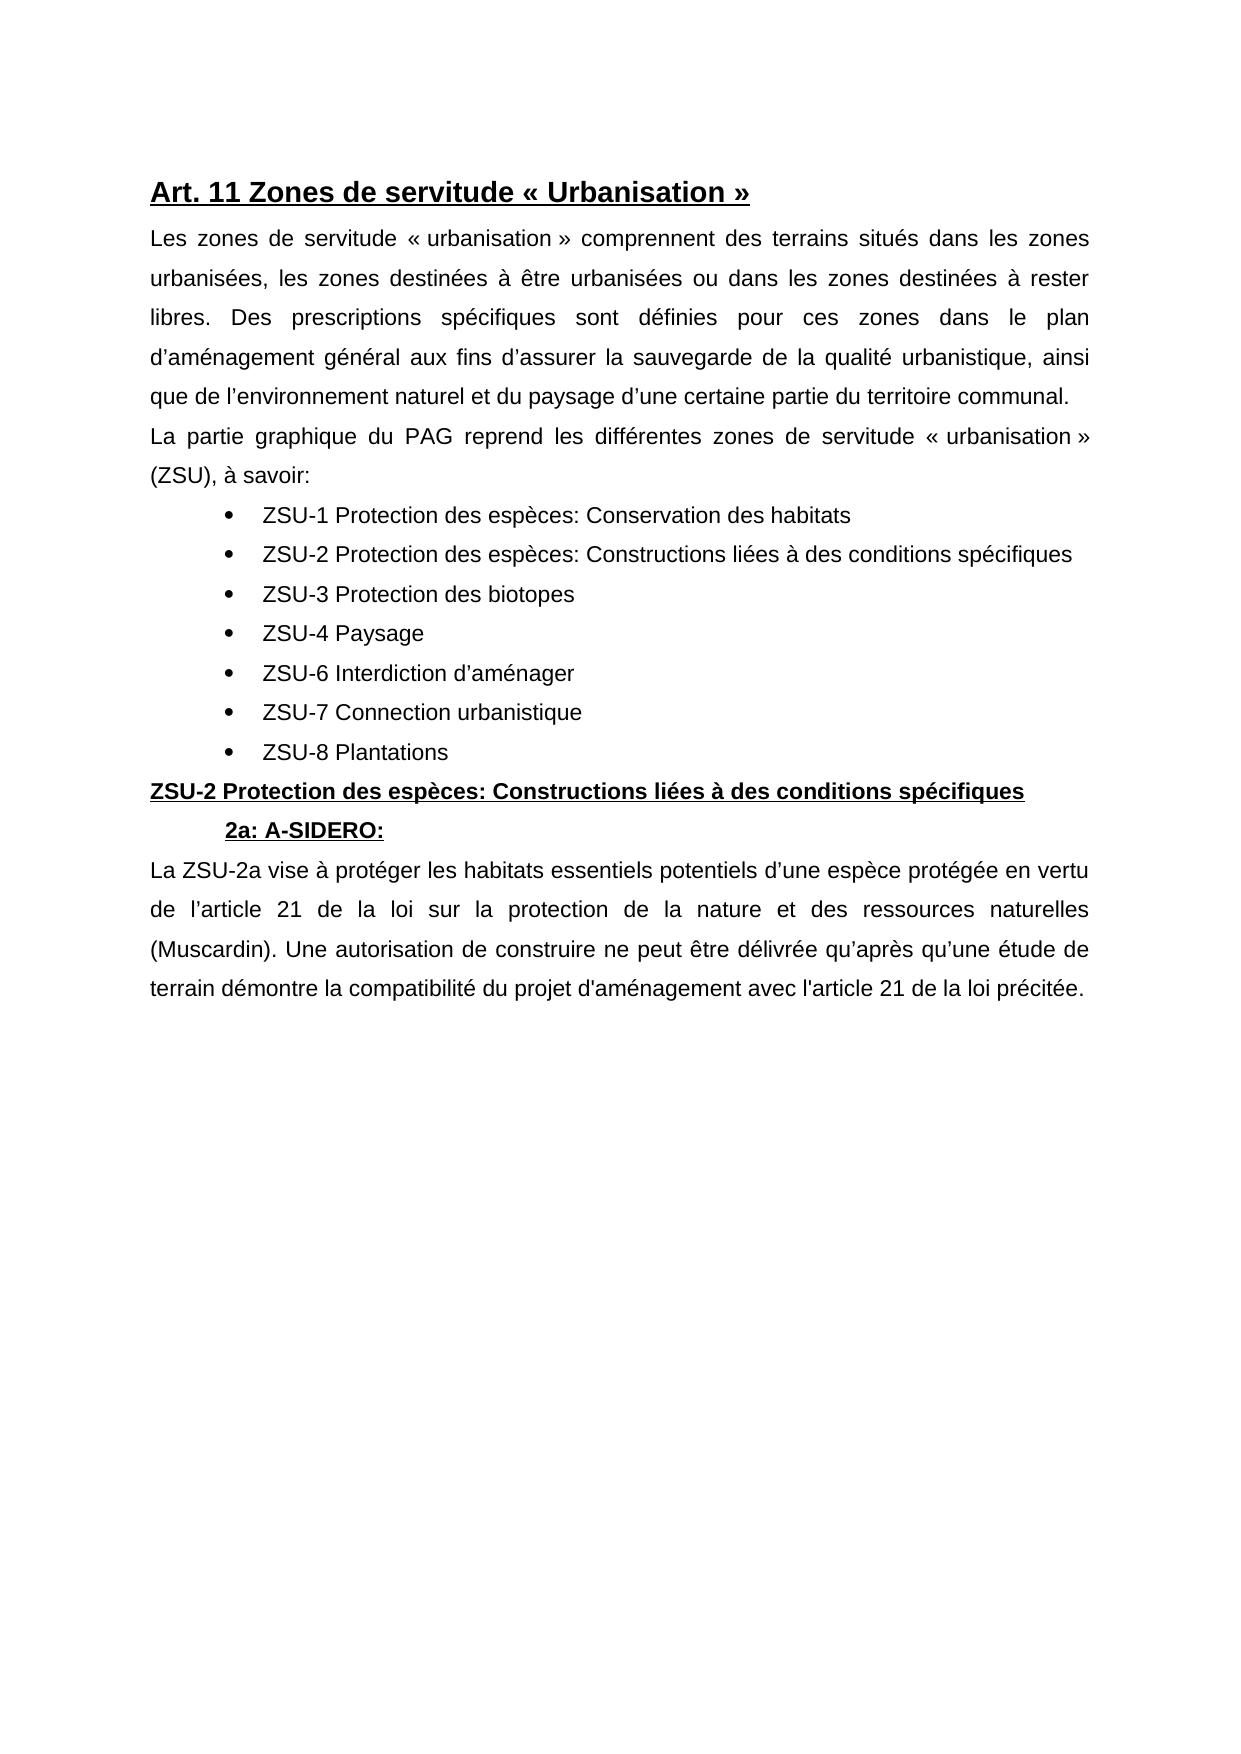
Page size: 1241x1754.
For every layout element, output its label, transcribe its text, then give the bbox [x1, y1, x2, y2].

list ZSU-7 Connection urbanistique [225, 699, 1090, 725]
text Les zones de servitude « urbanisation » comprennent des terrains situés dans les zones urbanisées, les zones destinées à être urbanisées ou dans les zones destinées à rester libres. Des prescriptions spécifiques sont définies pour ces zones dans le plan d’aménagement général aux fins d’assurer la sauvegarde de la qualité urbanistique, ainsi que de l’environnement naturel et du paysage d’une certaine partie du territoire communal. [150, 225, 1090, 409]
text ZSU-2 Protection des espèces: Constructions liées à des conditions spécifiques [150, 778, 1090, 804]
list ZSU-2 Protection des espèces: Constructions liées à des conditions spécifiques [225, 541, 1090, 567]
list ZSU-3 Protection des biotopes [225, 581, 1090, 607]
subtitle Art. 11 Zones de servitude « Urbanisation » [150, 175, 1090, 208]
text La ZSU-2a vise à protéger les habitats essentiels potentiels d’une espèce protégée en vertu de l’article 21 de la loi sur la protection de la nature et des ressources naturelles (Muscardin). Une autorisation de construire ne peut être délivrée qu’après qu’une étude de terrain démontre la compatibilité du projet d'aménagement avec l'article 21 de la loi précitée. [150, 857, 1090, 1002]
list ZSU-1 Protection des espèces: Conservation des habitats [225, 502, 1090, 528]
list ZSU-6 Interdiction d’aménager [225, 659, 1090, 686]
text 2a: A-SIDERO: [225, 817, 1090, 844]
list ZSU-4 Paysage [225, 620, 1090, 646]
text La partie graphique du PAG reprend les différentes zones de servitude « urbanisation » (ZSU), à savoir: [150, 423, 1090, 488]
list ZSU-8 Plantations [225, 738, 1090, 765]
